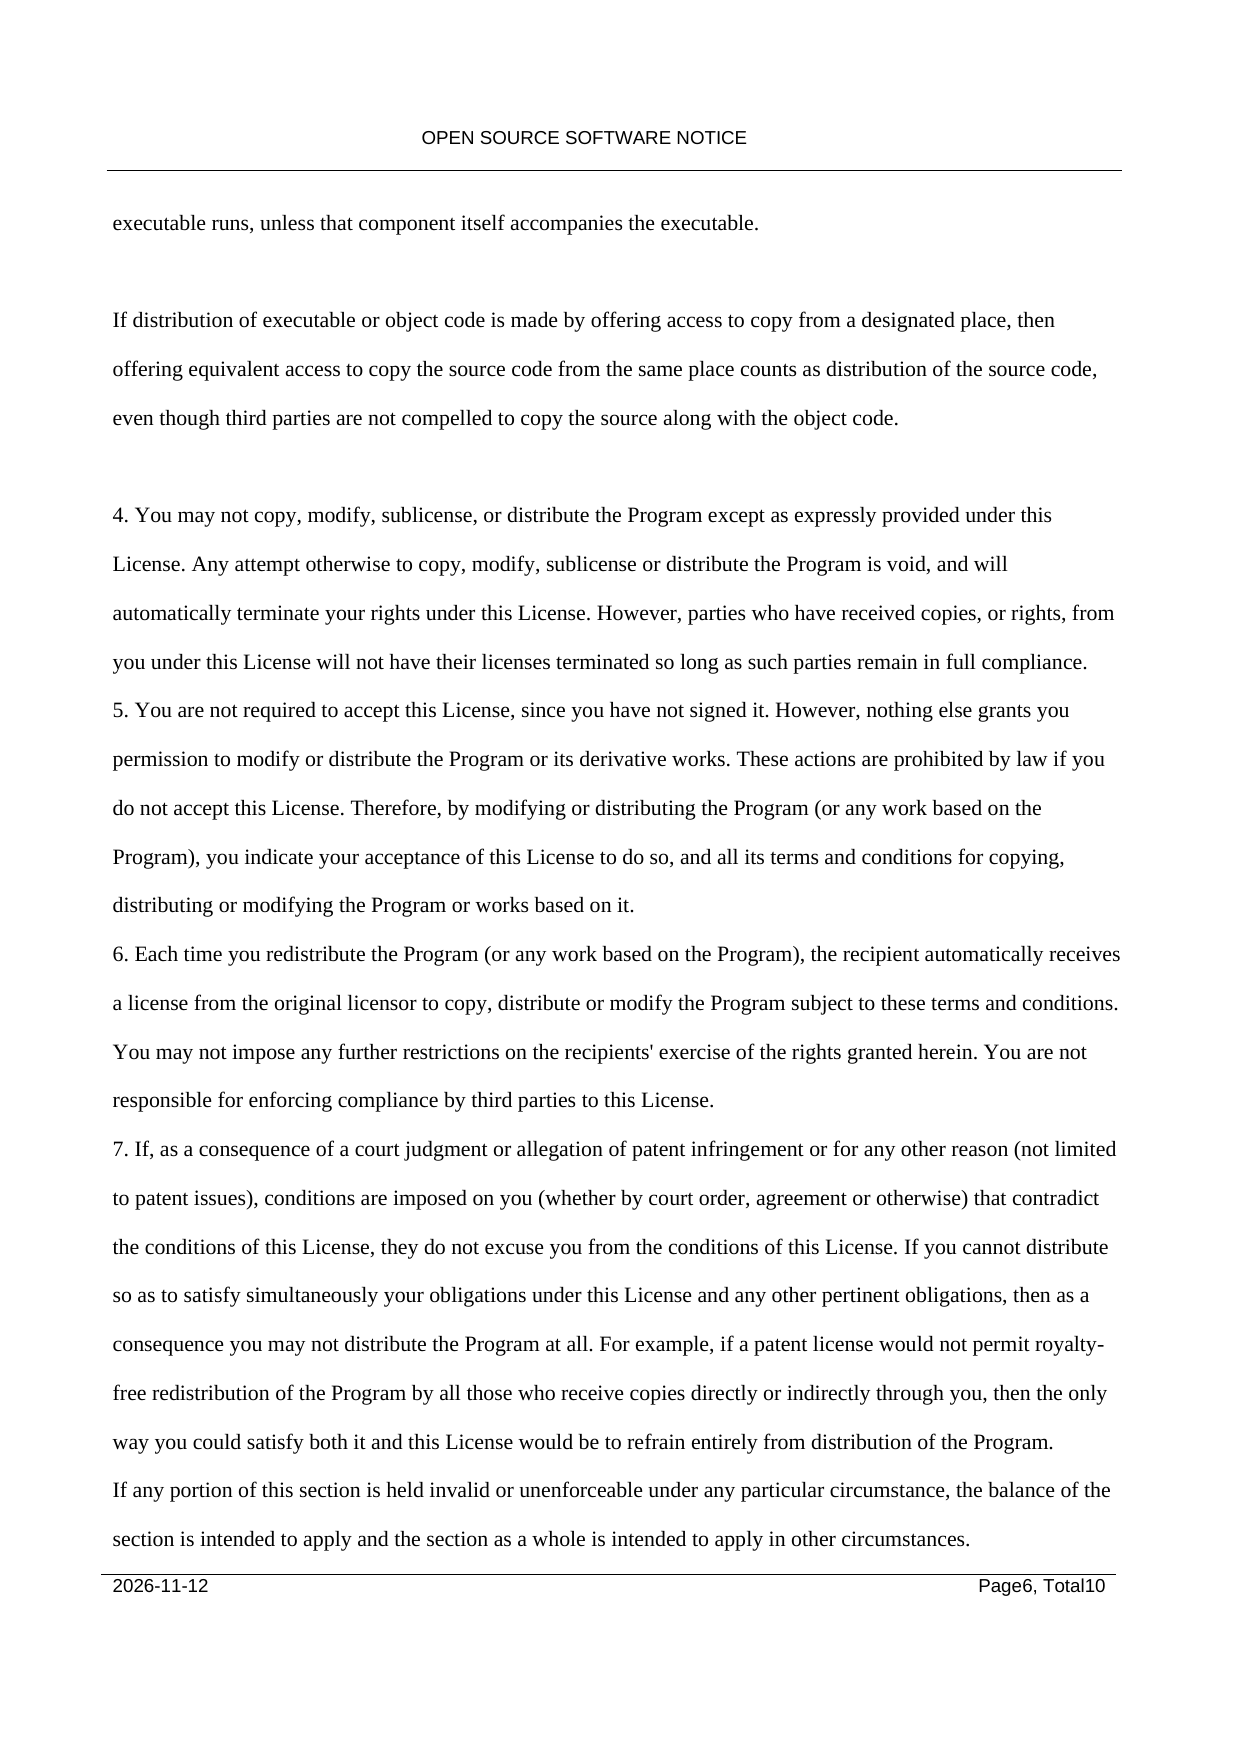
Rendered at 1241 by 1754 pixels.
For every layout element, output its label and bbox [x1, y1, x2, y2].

text [112, 206, 1128, 1555]
